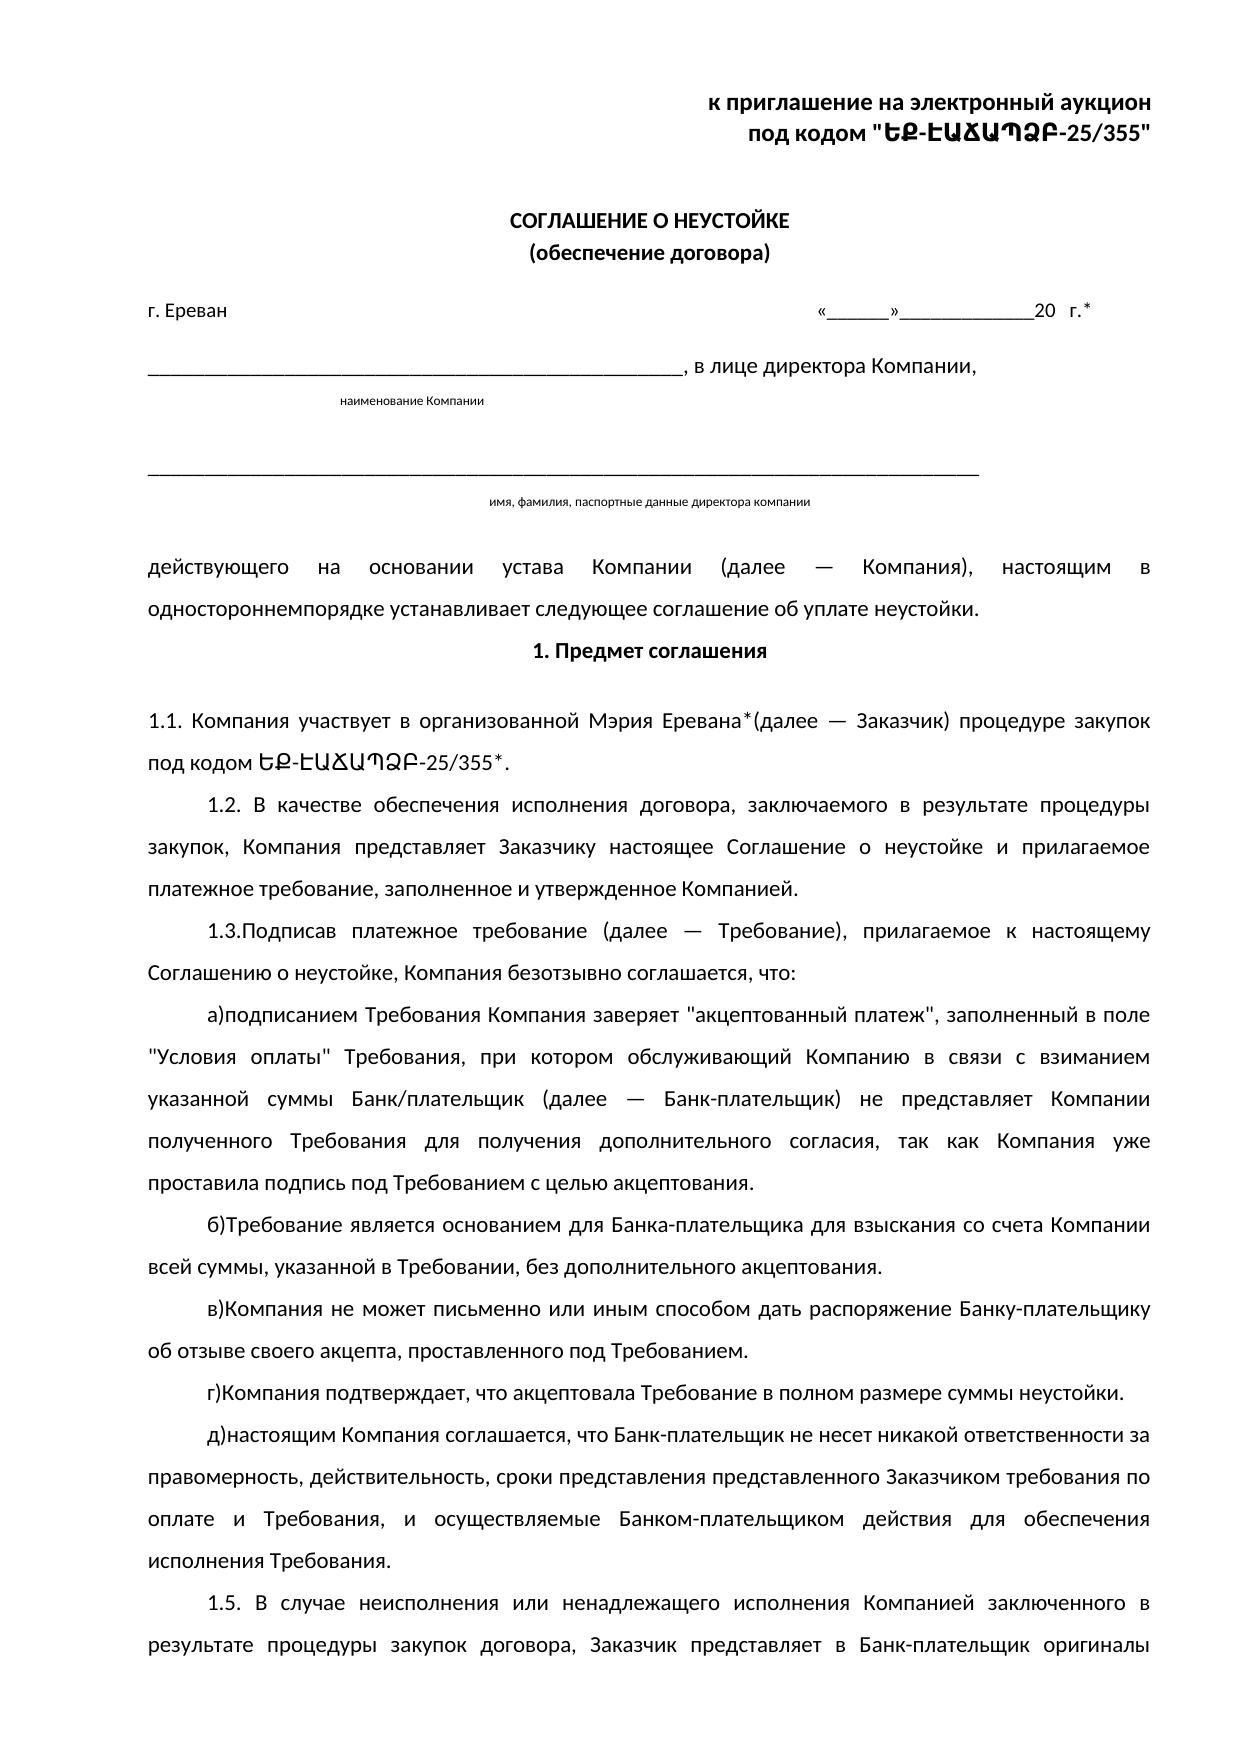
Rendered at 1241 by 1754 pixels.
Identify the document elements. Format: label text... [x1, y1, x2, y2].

text 1. Предмет соглашения [148, 636, 1152, 664]
text наименование Компании [340, 393, 1152, 421]
text 1.3.Подписав платежное требование (далее — Требование), прилагаемое к настоящему Соглашению о неустойке, Компания безотзывно соглашается, что: [148, 916, 1152, 986]
text СОГЛАШЕНИЕ О НЕУСТОЙКЕ [148, 206, 1152, 234]
text 1.2. В качестве обеспечения исполнения договора, заключаемого в результате процедуры закупок, Компания представляет Заказчику настоящее Соглашение о неустойке и прилагаемое платежное требование, заполненное и утвержденное Компанией. [148, 790, 1152, 902]
text 1.1. Компания участвует в организованной Мэрия Еревана*(далее — Заказчик) процедуре закупок под кодом ԵՔ-ԷԱՃԱՊՁԲ-25/355*. [148, 706, 1152, 776]
text б)Требование является основанием для Банка-плательщика для взыскания со счета Компании всей суммы, указанной в Требовании, без дополнительного акцептования. [148, 1210, 1152, 1280]
text действующего на основании устава Компании (далее — Компания), настоящим в одностороннемпорядке устанавливает следующее соглашение об уплате неустойки. [148, 552, 1152, 622]
text _______________________________________________, в лице директора Компании, [148, 351, 1152, 379]
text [148, 1588, 1152, 1658]
text (обеспечение договора) [148, 238, 1152, 266]
table_header г. Ереван [136, 297, 635, 351]
text под кодом "ԵՔ-ԷԱՃԱՊՁԲ-25/355" [148, 117, 1152, 147]
text д)настоящим Компания соглашается, что Банк-плательщик не несет никакой ответственности за правомерность, действительность, сроки представления представленного Заказчиком требования по оплате и Требования, и осуществляемые Банком-плательщиком действия для обеспечения исполнения Требования. [148, 1420, 1152, 1574]
table_header «______»_____________20 г.* [635, 297, 1104, 351]
text в)Компания не может письменно или иным способом дать распоряжение Банку-плательщику об отзыве своего акцепта, проставленного под Требованием. [148, 1294, 1152, 1364]
text к приглашение на электронный аукцион [177, 86, 1152, 117]
text _________________________________________________________________________ [148, 452, 1152, 480]
text а)подписанием Требования Компания заверяет "акцептованный платеж", заполненный в поле "Условия оплаты" Требования, при котором обслуживающий Компанию в связи с взиманием указанной суммы Банк/плательщик (далее — Банк-плательщик) не представляет Компании полученного Требования для получения дополнительного согласия, так как Компания уже проставила подпись под Требованием с целью акцептования. [148, 1000, 1152, 1196]
text имя, фамилия, паспортные данные директора компании [148, 494, 1152, 522]
text г)Компания подтверждает, что акцептовала Требование в полном размере суммы неустойки. [148, 1378, 1152, 1406]
